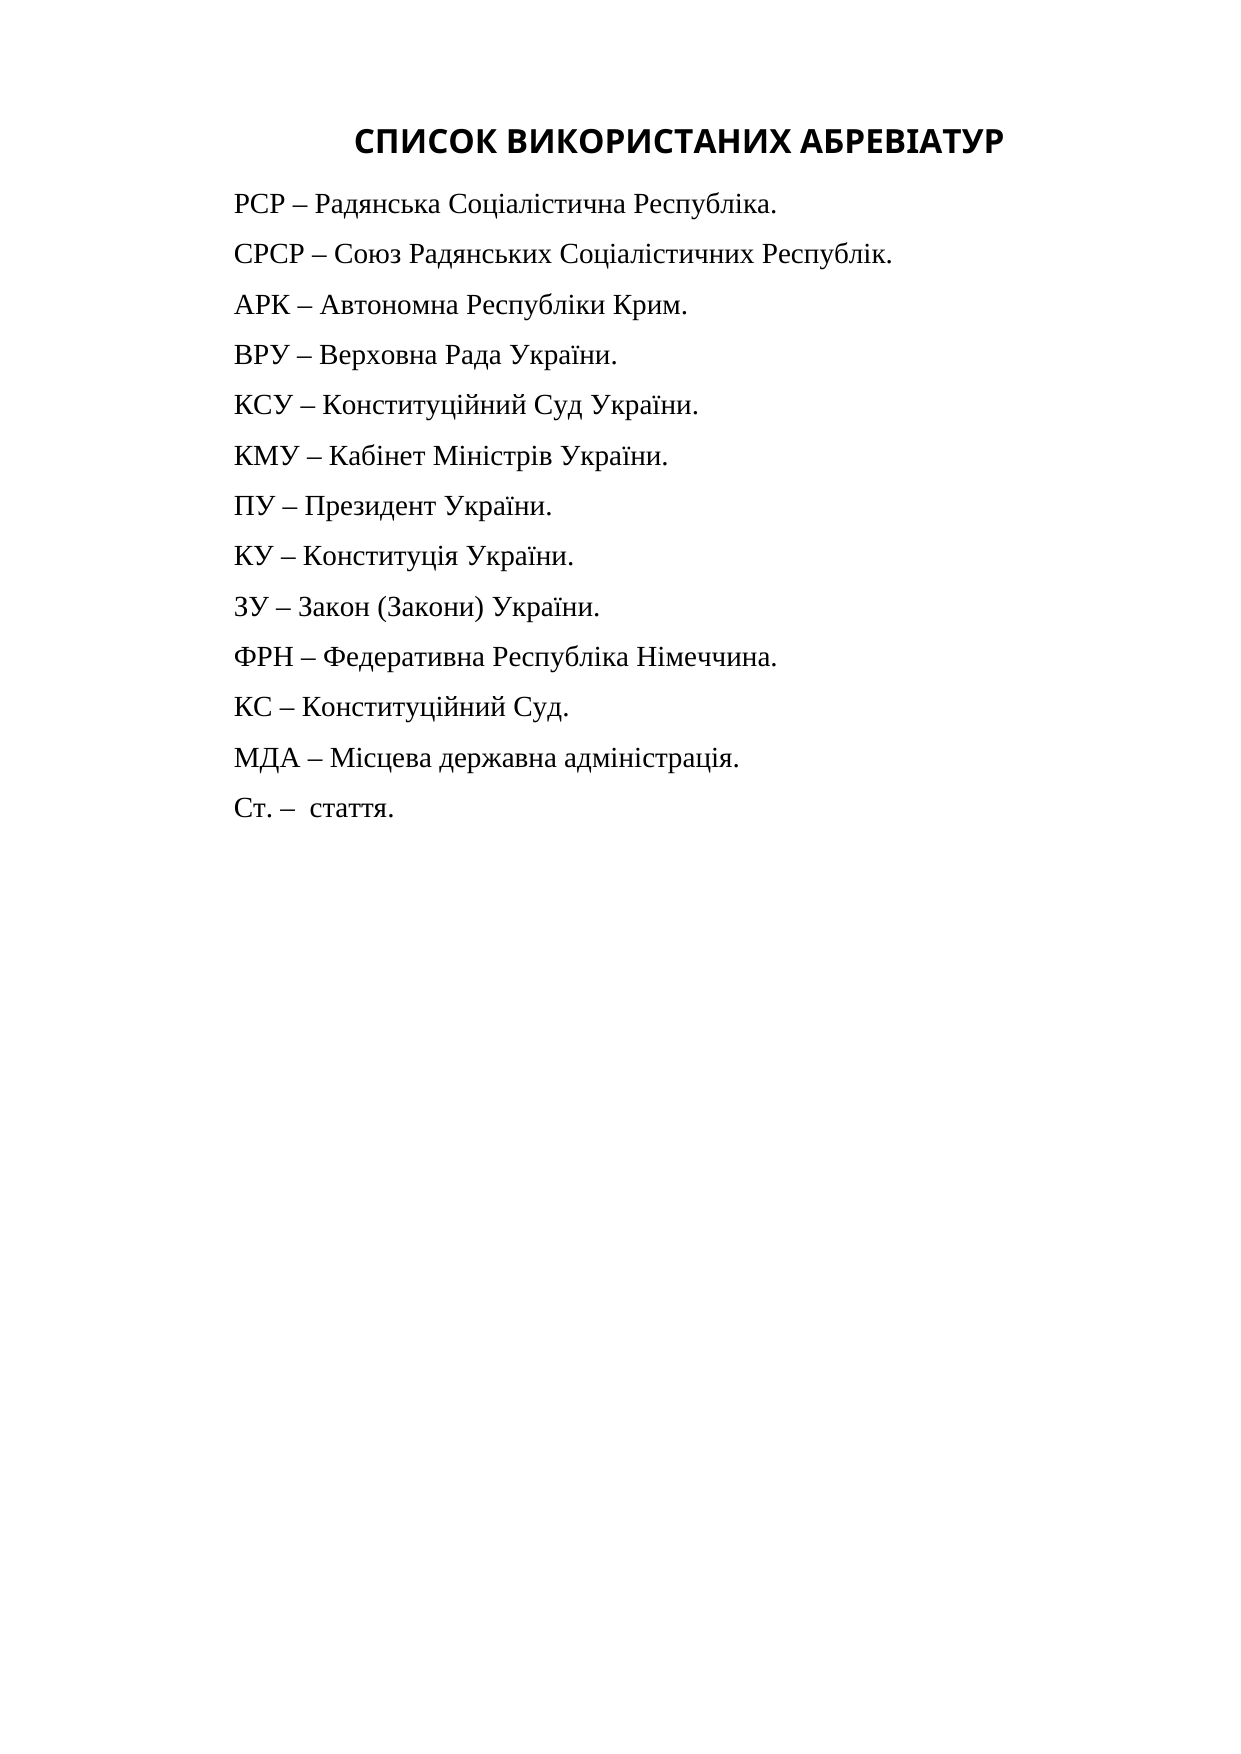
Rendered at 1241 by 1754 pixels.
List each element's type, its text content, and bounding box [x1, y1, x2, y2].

text Ст. – стаття. [177, 790, 1181, 823]
text КС – Конституційний Суд. [177, 689, 1181, 723]
text ВРУ – Верховна Рада України. [177, 337, 1181, 371]
text КСУ – Конституційний Суд України. [177, 387, 1181, 421]
text СРСР – Союз Радянських Соціалістичних Республік. [177, 237, 1181, 270]
text ЗУ – Закон (Закони) України. [177, 589, 1181, 622]
text КМУ – Кабінет Міністрів України. [177, 438, 1181, 471]
text МДА – Місцева державна адміністрація. [177, 740, 1181, 773]
text АРК – Автономна Республіки Крим. [177, 287, 1181, 320]
text ФРН – Федеративна Республіка Німеччина. [177, 639, 1181, 673]
text ПУ – Президент України. [177, 488, 1181, 522]
text Список використаних абревіатур [177, 118, 1181, 163]
subtitle КУ – Конституція України. [177, 538, 1181, 572]
text РСР – Радянська Соціалістична Республіка. [177, 186, 1181, 220]
